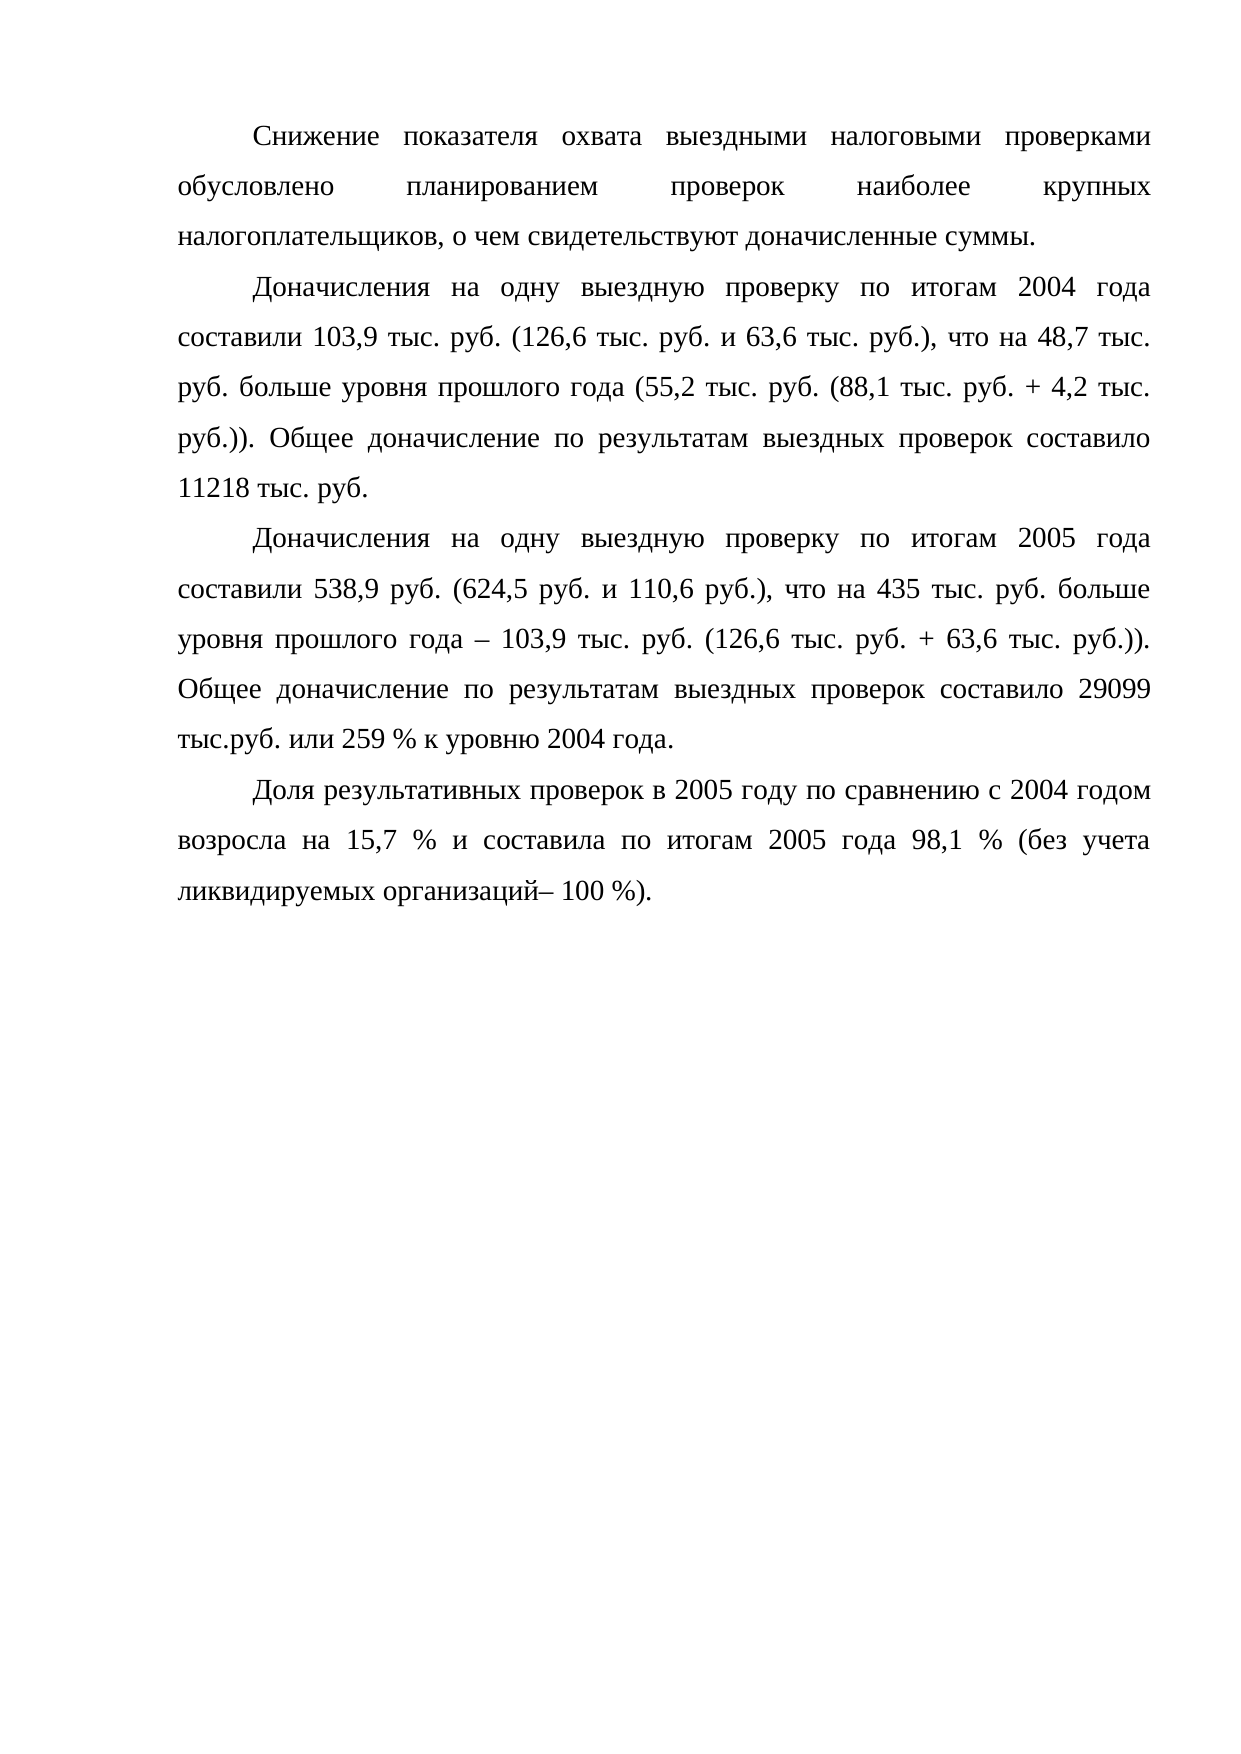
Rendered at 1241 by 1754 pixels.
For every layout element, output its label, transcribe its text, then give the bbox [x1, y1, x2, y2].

text Доначисления на одну выездную проверку по итогам 2004 года составили 103,9 тыс. руб. (126,6 тыс. руб. и 63,6 тыс. руб.), что на 48,7 тыс. руб. больше уровня прошлого года (55,2 тыс. руб. (88,1 тыс. руб. + 4,2 тыс. руб.)). Общее доначисление по результатам выездных проверок составило 11218 тыс. руб. [177, 269, 1152, 504]
text Доначисления на одну выездную проверку по итогам 2005 года составили 538,9 руб. (624,5 руб. и 110,6 руб.), что на 435 тыс. руб. больше уровня прошлого года – 103,9 тыс. руб. (126,6 тыс. руб. + 63,6 тыс. руб.)). Общее доначисление по результатам выездных проверок составило 29099 тыс.руб. или 259 % к уровню 2004 года. [177, 521, 1152, 755]
text Снижение показателя охвата выездными налоговыми проверками обусловлено планированием проверок наиболее крупных налогоплательщиков, о чем свидетельствуют доначисленные суммы. [177, 118, 1152, 252]
text Доля результативных проверок в 2005 году по сравнению с 2004 годом возросла на 15,7 % и составила по итогам 2005 года 98,1 % (без учета ликвидируемых организаций– 100 %). [177, 772, 1152, 906]
